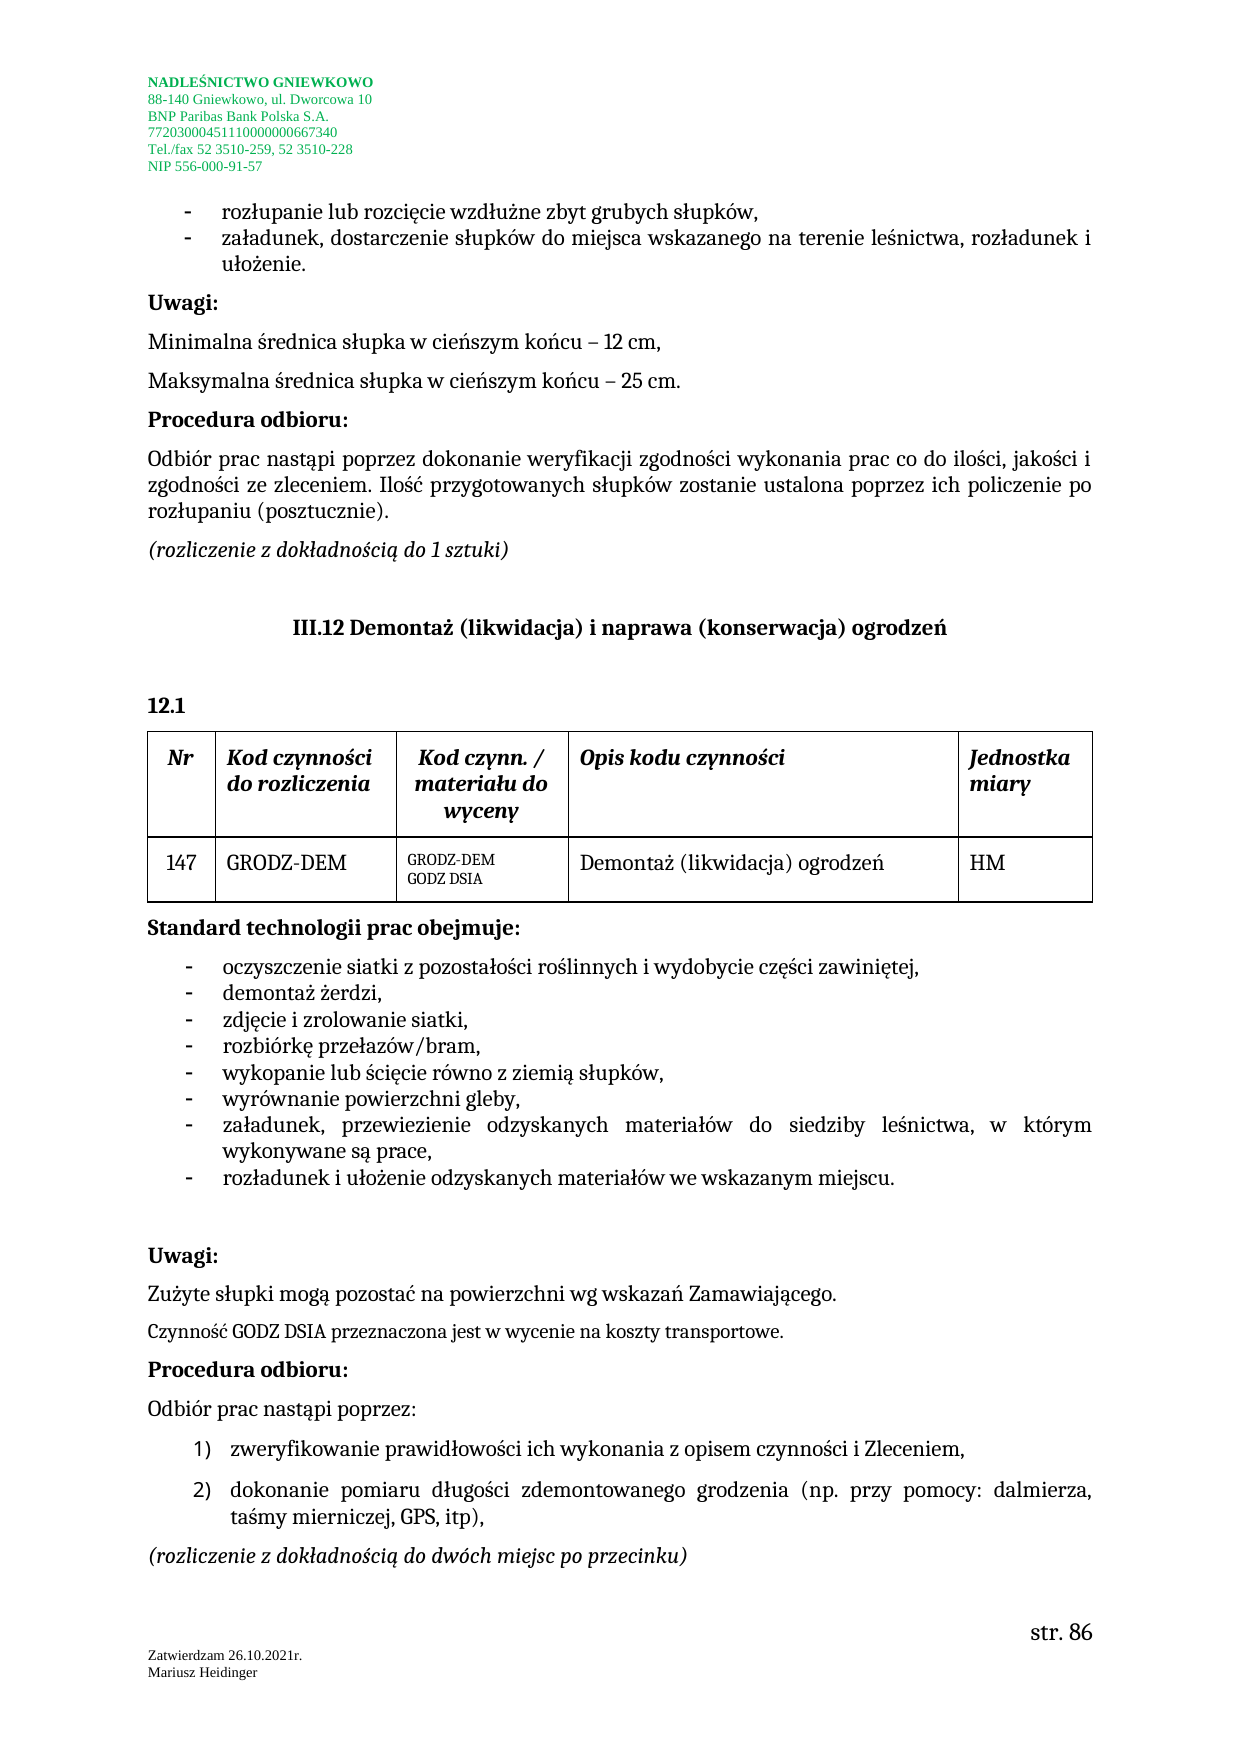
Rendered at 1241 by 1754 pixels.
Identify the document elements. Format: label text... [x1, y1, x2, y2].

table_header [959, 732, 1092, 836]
list wyrównanie powierzchni gleby, [185, 1086, 1093, 1112]
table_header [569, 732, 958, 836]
text Odbiór prac nastąpi poprzez: [148, 1395, 1093, 1422]
text Procedura odbioru: [148, 1357, 1093, 1383]
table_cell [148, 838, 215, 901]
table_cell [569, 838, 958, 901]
list dokonanie pomiaru długości zdemontowanego grodzenia (np. przy pomocy: dalmierza, taśmy mierniczej, GPS, itp), [193, 1475, 1093, 1530]
text Procedura odbioru: [148, 407, 1093, 433]
list załadunek, przewiezienie odzyskanych materiałów do siedziby leśnictwa, w którym wykonywane są prace, [185, 1112, 1093, 1165]
text Uwagi: [148, 1242, 1093, 1269]
list wykopanie lub ścięcie równo z ziemią słupków, [185, 1059, 1093, 1086]
text Zużyte słupki mogą pozostać na powierzchni wg wskazań Zamawiającego. [148, 1281, 1093, 1308]
list zweryfikowanie prawidłowości ich wykonania z opisem czynności i Zleceniem, [193, 1434, 1093, 1463]
list demontaż żerdzi, [185, 980, 1093, 1007]
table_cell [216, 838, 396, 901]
list oczyszczenie siatki z pozostałości roślinnych i wydobycie części zawiniętej, [185, 954, 1093, 980]
text Odbiór prac nastąpi poprzez dokonanie weryfikacji zgodności wykonania prac co do ilości, jakości i zgodności ze zleceniem. Ilość przygotowanych słupków zostanie ustalona poprzez ich policzenie po rozłupaniu (posztucznie). [148, 445, 1093, 524]
text (rozliczenie z dokładnością do dwóch miejsc po przecinku) [148, 1542, 1093, 1569]
list rozładunek i ułożenie odzyskanych materiałów we wskazanym miejscu. [185, 1165, 1093, 1191]
text Maksymalna średnica słupka w cieńszym końcu – 25 cm. [148, 368, 1093, 394]
text III.12 Demontaż (likwidacja) i naprawa (konserwacja) ogrodzeń [148, 615, 1093, 641]
text 12.1 [148, 692, 1093, 719]
text Minimalna średnica słupka w cieńszym końcu – 12 cm, [148, 329, 1093, 355]
text Uwagi: [148, 290, 1093, 316]
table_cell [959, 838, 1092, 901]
list rozbiórkę przełazów/bram, [185, 1033, 1093, 1059]
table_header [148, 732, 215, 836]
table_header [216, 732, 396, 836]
text Czynność GODZ DSIA przeznaczona jest w wycenie na koszty transportowe. [148, 1320, 1093, 1344]
list załadunek, dostarczenie słupków do miejsca wskazanego na terenie leśnictwa, rozładunek i ułożenie. [184, 225, 1093, 277]
list rozłupanie lub rozcięcie wzdłużne zbyt grubych słupków, [184, 198, 1093, 225]
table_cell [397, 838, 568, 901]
text Standard technologii prac obejmuje: [148, 915, 1093, 941]
text (rozliczenie z dokładnością do 1 sztuki) [148, 537, 1093, 563]
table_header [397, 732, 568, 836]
list zdjęcie i zrolowanie siatki, [185, 1007, 1093, 1033]
